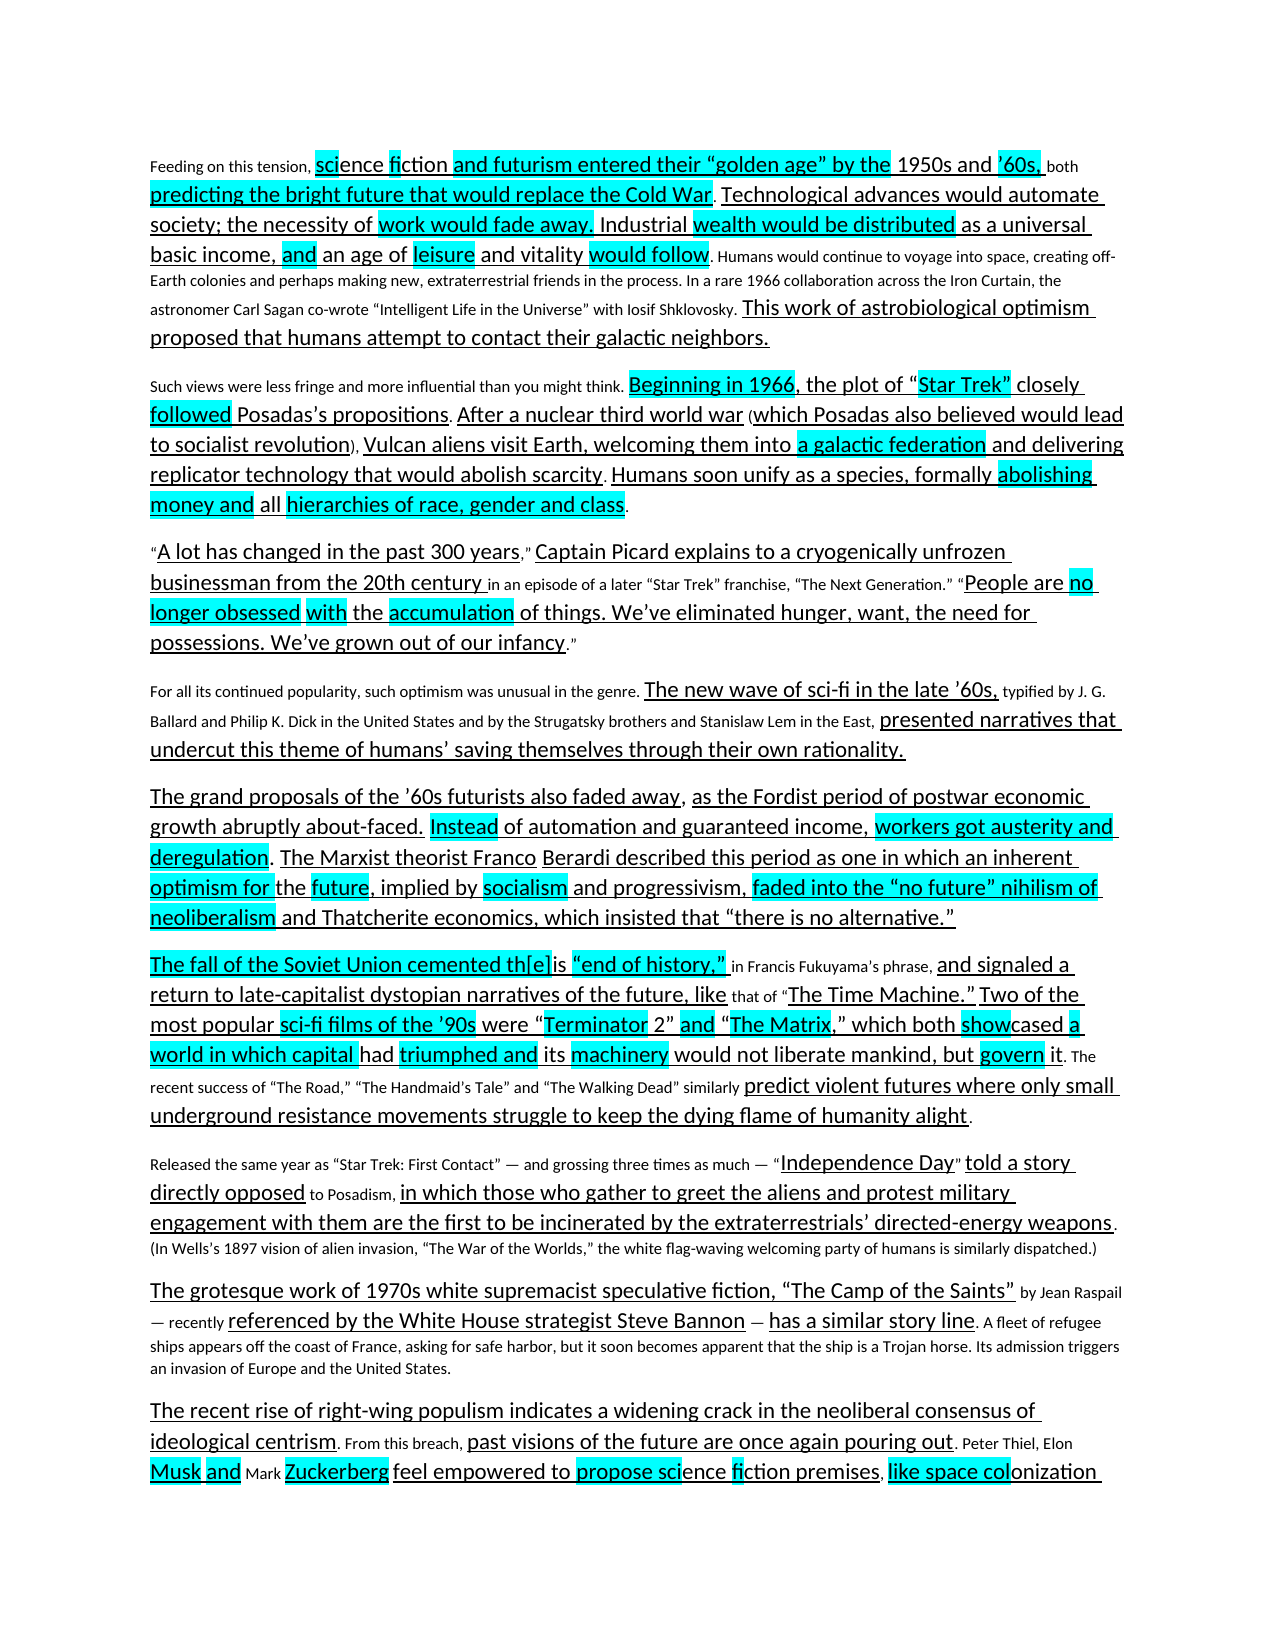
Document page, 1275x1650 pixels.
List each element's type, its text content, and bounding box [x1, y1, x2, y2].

text For all its continued popularity, such optimism was unusual in the genre. The new wave of sci-fi in the late ’60s, typified by J. G. Ballard and Philip K. Dick in the United States and by the Strugatsky brothers and Stanislaw Lem in the East, presented narratives that undercut this theme of humans’ saving themselves through their own rationality. [150, 675, 1125, 763]
text The grand proposals of the ’60s futurists also faded away, as the Fordist period of postwar economic growth abruptly about-faced. Instead of automation and guaranteed income, workers got austerity and deregulation. The Marxist theorist Franco Berardi described this period as one in which an inherent optimism for the future, implied by socialism and progressivism, faded into the “no future” nihilism of neoliberalism and Thatcherite economics, which insisted that “there is no alternative.” [150, 782, 1125, 931]
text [150, 1397, 1125, 1485]
text Such views were less fringe and more influential than you might think. Beginning in 1966, the plot of “Star Trek” closely followed Posadas’s propositions. After a nuclear third world war (which Posadas also believed would lead to socialist revolution), Vulcan aliens visit Earth, welcoming them into a galactic federation and delivering replicator technology that would abolish scarcity. Humans soon unify as a species, formally abolishing money and all hierarchies of race, gender and class. [150, 370, 1125, 519]
text “A lot has changed in the past 300 years,” Captain Picard explains to a cryogenically unfrozen businessman from the 20th century in an episode of a later “Star Trek” franchise, “The Next Generation.” “People are no longer obsessed with the accumulation of things. We’ve eliminated hunger, want, the need for possessions. We’ve grown out of our infancy.” [150, 537, 1125, 656]
text The grotesque work of 1970s white supremacist speculative fiction, “The Camp of the Saints” by Jean Raspail — recently referenced by the White House strategist Steve Bannon — has a similar story line. A fleet of refugee ships appears off the coast of France, asking for safe harbor, but it soon becomes apparent that the ship is a Trojan horse. Its admission triggers an invasion of Europe and the United States. [150, 1276, 1125, 1378]
text Released the same year as “Star Trek: First Contact” — and grossing three times as much — “Independence Day” told a story directly opposed to Posadism, in which those who gather to greet the aliens and protest military engagement with them are the first to be incinerated by the extraterrestrials’ directed-energy weapons. (In Wells’s 1897 vision of alien invasion, “The War of the Worlds,” the white flag-waving welcoming party of humans is similarly dispatched.) [150, 1148, 1125, 1258]
text The fall of the Soviet Union cemented th[e]is “end of history,” in Francis Fukuyama’s phrase, and signaled a return to late-capitalist dystopian narratives of the future, like that of “The Time Machine.” Two of the most popular sci-fi films of the ’90s were “Terminator 2” and “The Matrix,” which both showcased a world in which capital had triumphed and its machinery would not liberate mankind, but govern it. The recent success of “The Road,” “The Handmaid’s Tale” and “The Walking Dead” similarly predict violent futures where only small underground resistance movements struggle to keep the dying flame of humanity alight. [150, 950, 1125, 1129]
text Feeding on this tension, science fiction and futurism entered their “golden age” by the 1950s and ’60s, both predicting the bright future that would replace the Cold War. Technological advances would automate society; the necessity of work would fade away. Industrial wealth would be distributed as a universal basic income, and an age of leisure and vitality would follow. Humans would continue to voyage into space, creating off-Earth colonies and perhaps making new, extraterrestrial friends in the process. In a rare 1966 collaboration across the Iron Curtain, the astronomer Carl Sagan co-wrote “Intelligent Life in the Universe” with Iosif Shklovosky. This work of astrobiological optimism proposed that humans attempt to contact their galactic neighbors. [150, 150, 1125, 351]
